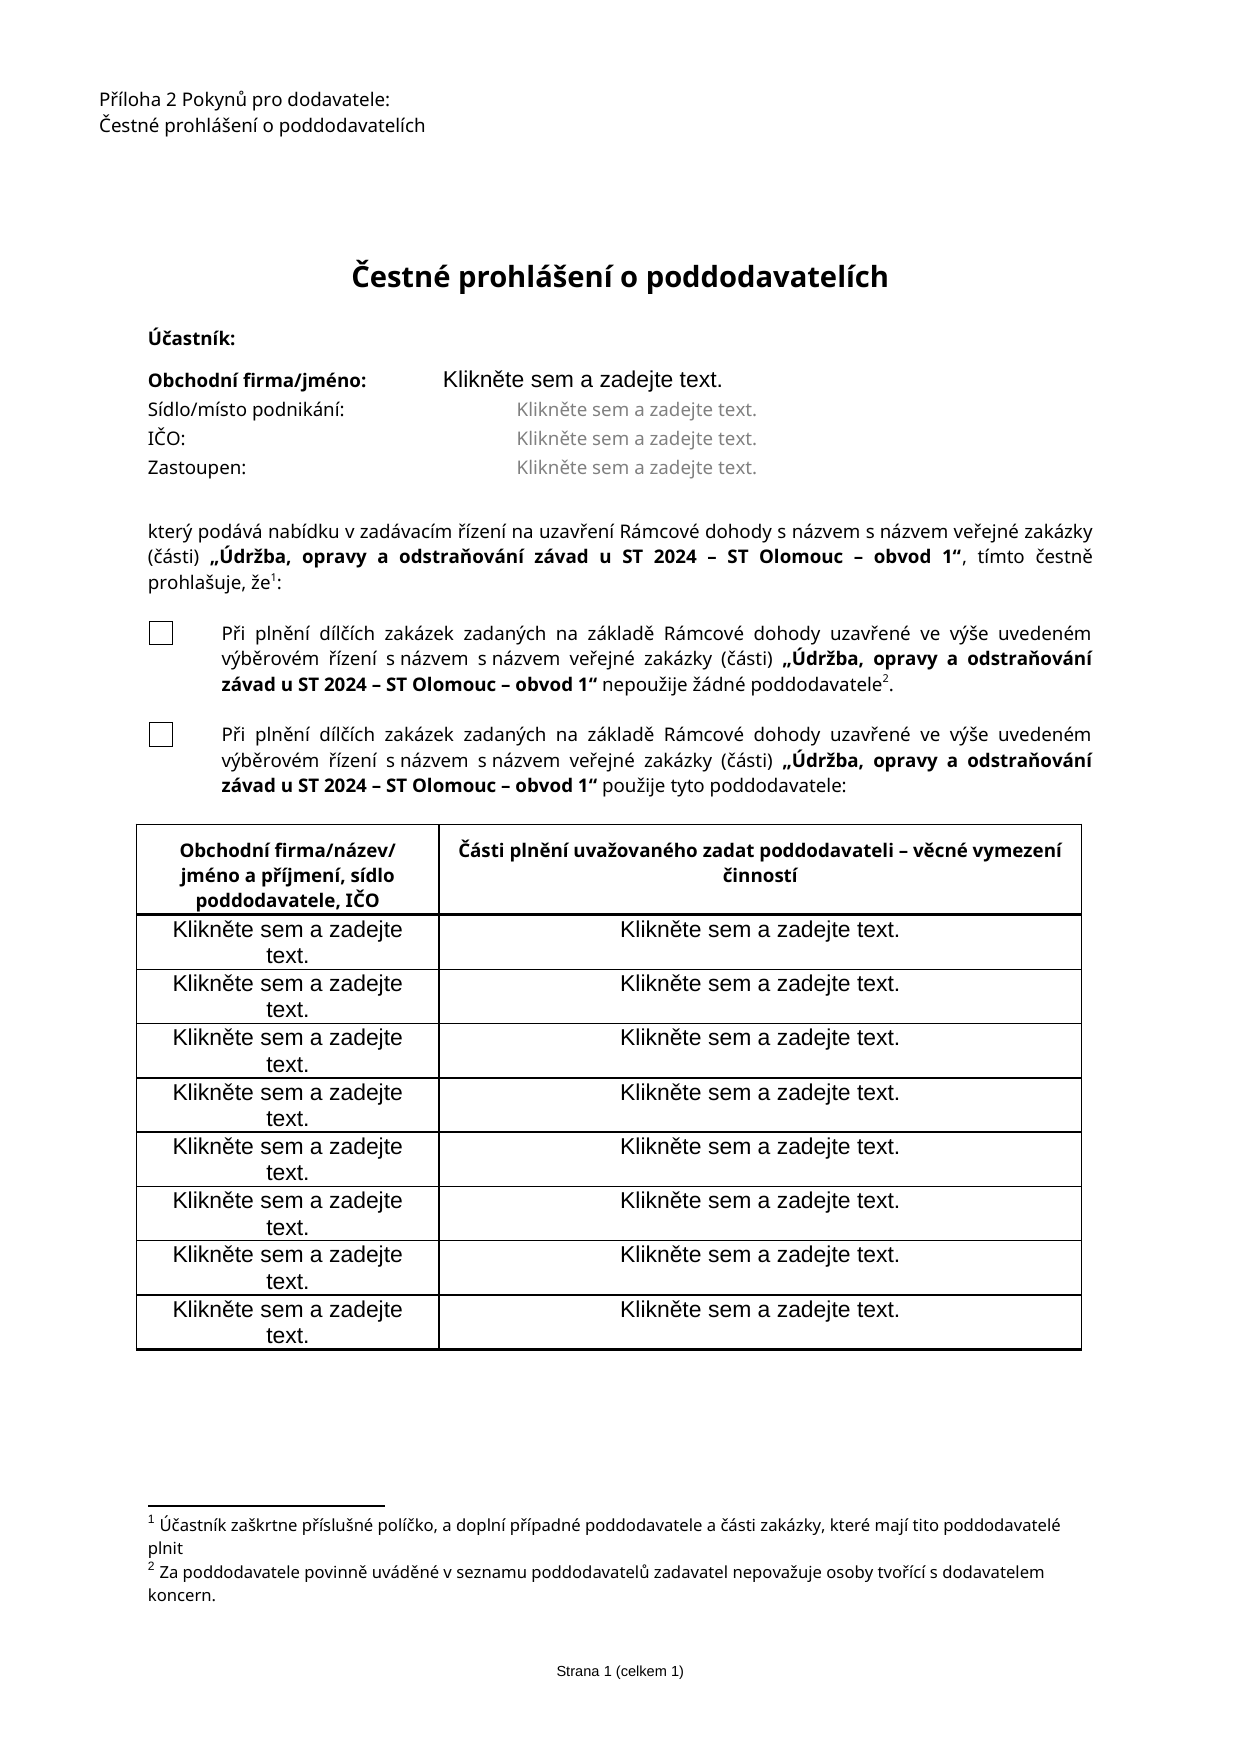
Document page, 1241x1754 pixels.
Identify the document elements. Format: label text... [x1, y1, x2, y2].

table_header Části plnění uvažovaného zadat poddodavateli – věcné vymezení činností [440, 825, 1081, 913]
text Sídlo/místo podnikání: [148, 393, 1093, 422]
title Čestné prohlášení o poddodavatelích [148, 256, 1093, 296]
text Obchodní firma/jméno: [148, 364, 1093, 393]
text Účastník: [148, 321, 1093, 352]
text který podává nabídku v zadávacím řízení na uzavření Rámcové dohody s názvem s názvem veřejné zakázky (části) „Údržba, opravy a odstraňování závad u ST 2024 – ST Olomouc – obvod 1“, tímto čestně prohlašuje, že: [148, 518, 1093, 595]
table_header Obchodní firma/název/ jméno a příjmení, sídlo poddodavatele, IČO [137, 825, 438, 913]
text IČO: [148, 422, 1093, 451]
text Při plnění dílčích zakázek zadaných na základě Rámcové dohody uzavřené ve výše uvedeném výběrovém řízení s názvem s názvem veřejné zakázky (části) „Údržba, opravy a odstraňování závad u ST 2024 – ST Olomouc – obvod 1“ použije tyto poddodavatele: [148, 721, 1093, 798]
text Při plnění dílčích zakázek zadaných na základě Rámcové dohody uzavřené ve výše uvedeném výběrovém řízení s názvem s názvem veřejné zakázky (části) „Údržba, opravy a odstraňování závad u ST 2024 – ST Olomouc – obvod 1“ nepoužije žádné poddodavatele. [148, 620, 1093, 696]
text Zastoupen: [148, 451, 1093, 480]
